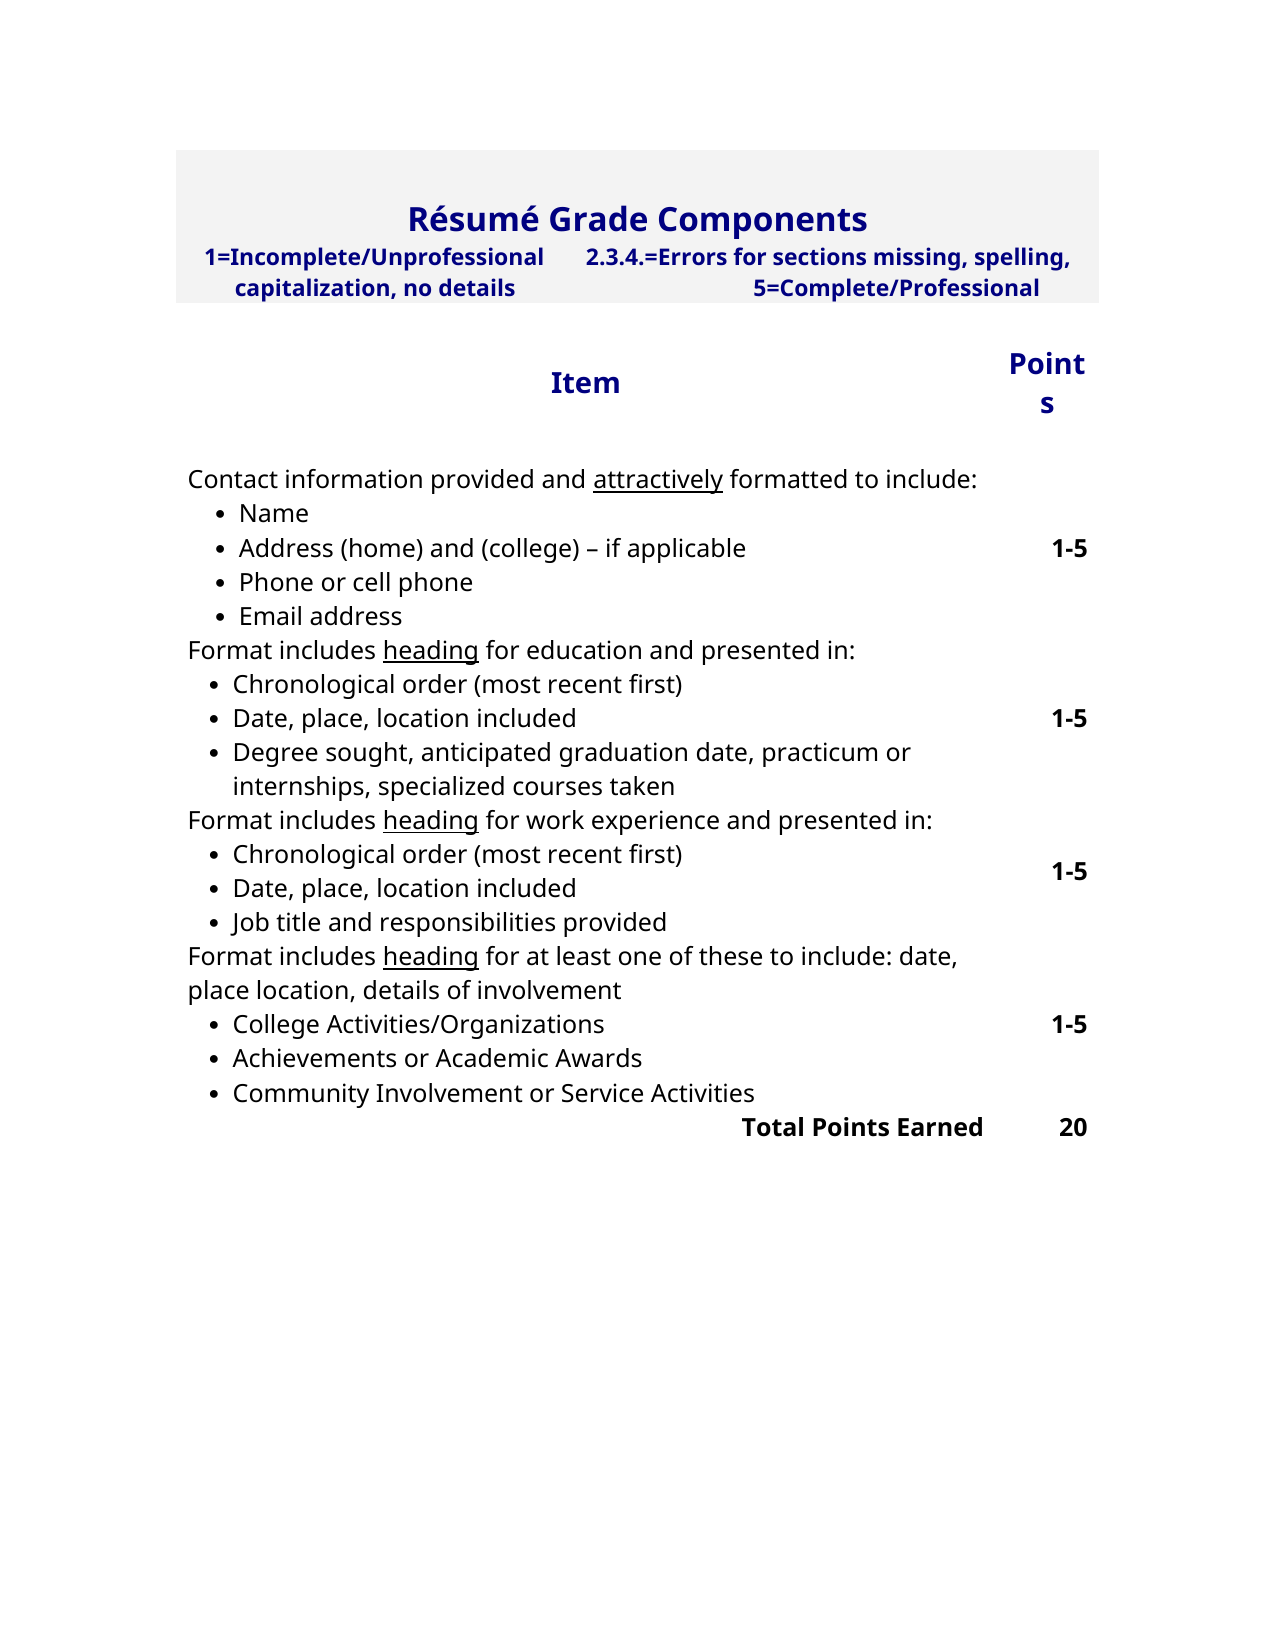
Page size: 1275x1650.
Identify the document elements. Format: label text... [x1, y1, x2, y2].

table_cell Format includes heading for education and presented in: Chronological order (most recent first) Date, place, location included Degree sought, anticipated graduation date, practicum or internships, specialized courses taken [176, 633, 995, 803]
table_header Résumé Grade Components 1=Incomplete/Unprofessional 2.3.4.=Errors for sections missing, spelling, capitalization, no details 5=Complete/Professional [176, 150, 1099, 303]
table_cell 1-5 [995, 803, 1099, 939]
table_cell 1-5 [995, 462, 1099, 632]
table_cell 20 [995, 1109, 1099, 1143]
table_cell Format includes heading for work experience and presented in: Chronological order (most recent first) Date, place, location included Job title and responsibilities provided [176, 803, 995, 939]
table_cell 1-5 [995, 633, 1099, 803]
table_cell Format includes heading for at least one of these to include: date, place location, details of involvement College Activities/Organizations Achievements or Academic Awards Community Involvement or Service Activities [176, 939, 995, 1109]
table_cell 1-5 [995, 939, 1099, 1109]
table_cell Contact information provided and attractively formatted to include: Name Address (home) and (college) – if applicable Phone or cell phone Email address [176, 462, 995, 632]
table_cell Points [995, 303, 1099, 462]
table_cell Item [176, 303, 995, 462]
table_cell Total Points Earned [176, 1109, 995, 1143]
